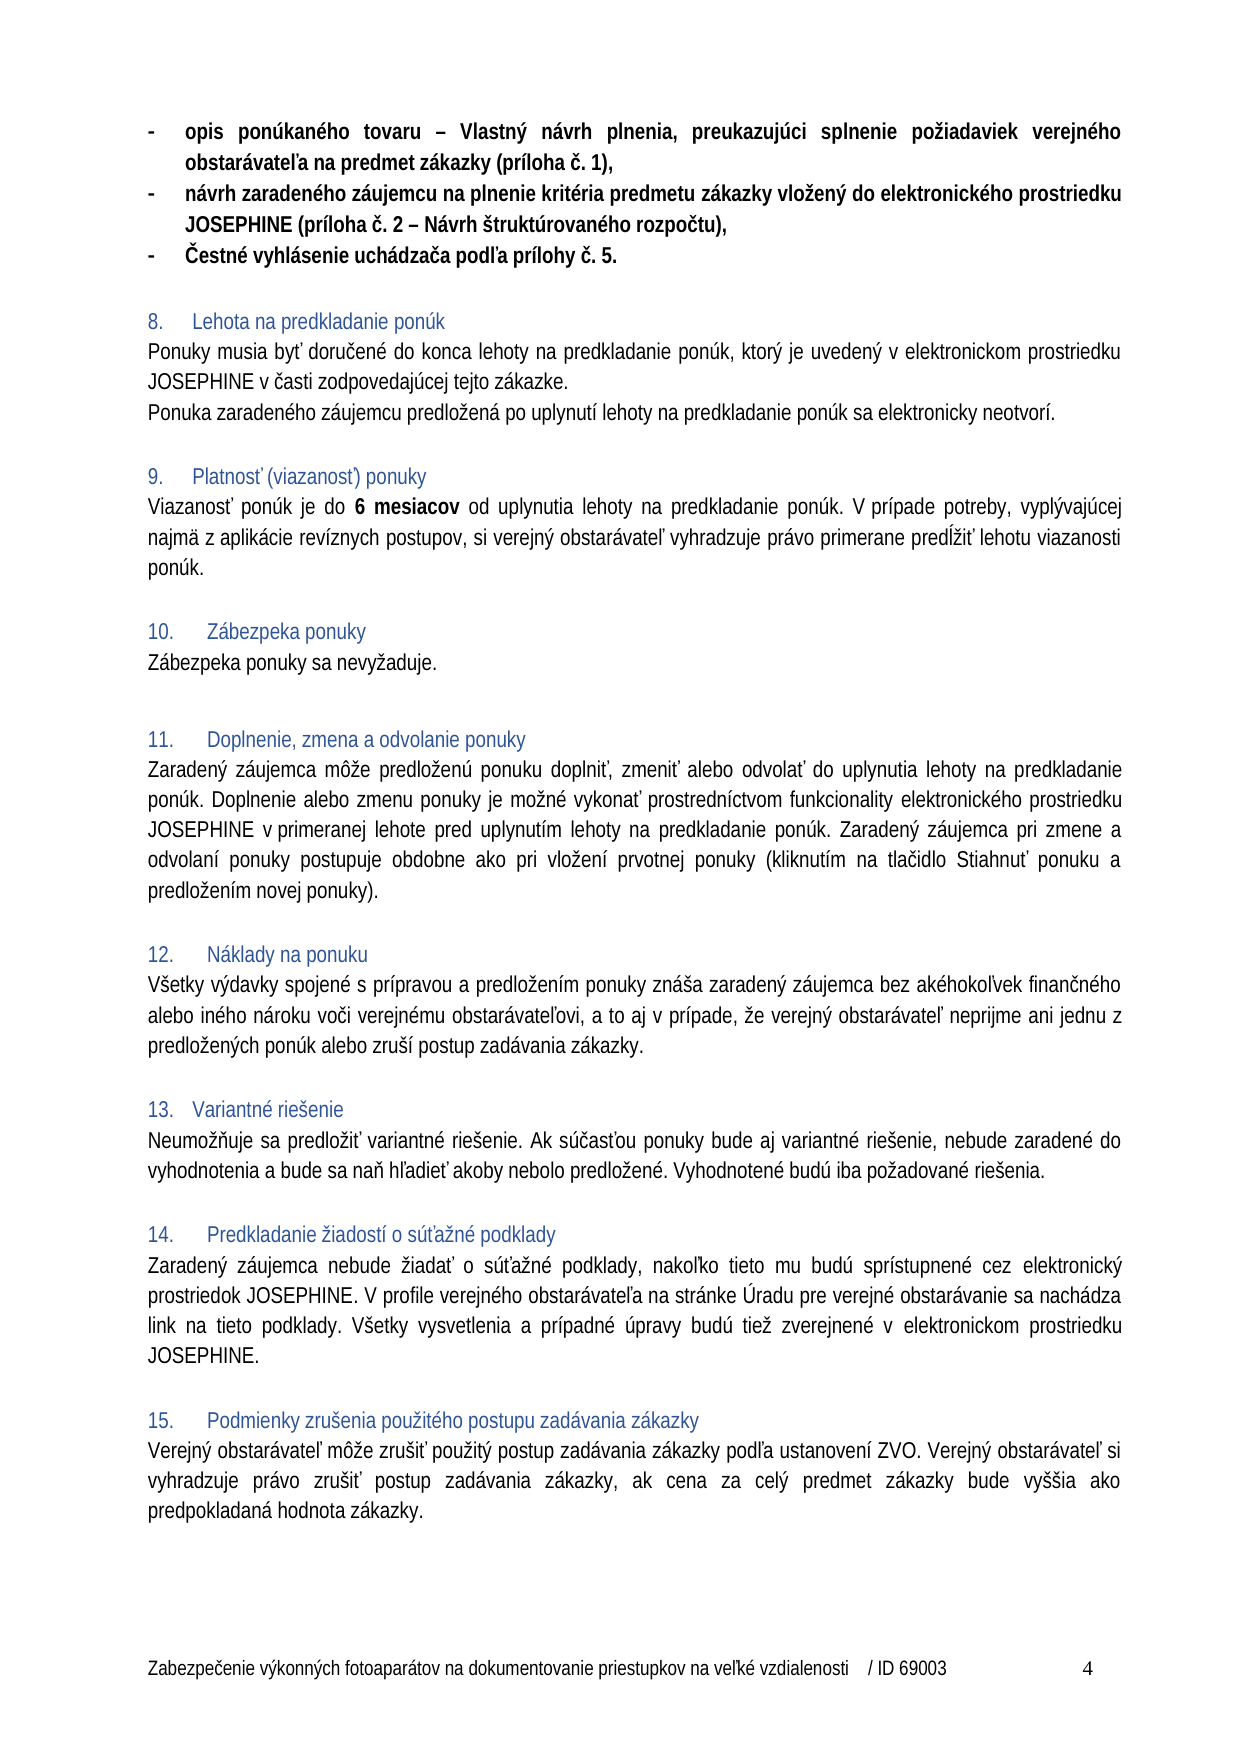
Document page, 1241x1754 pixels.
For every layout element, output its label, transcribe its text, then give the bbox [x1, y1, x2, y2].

subtitle Predkladanie žiadostí o súťažné podklady [148, 1221, 1122, 1248]
subtitle Zábezpeka ponuky [148, 618, 1122, 644]
text Ponuka zaradeného záujemcu predložená po uplynutí lehoty na predkladanie ponúk sa elektronicky neotvorí. [148, 398, 1122, 425]
subtitle Variantné riešenie [148, 1096, 1122, 1123]
subtitle Doplnenie, zmena a odvolanie ponuky [148, 726, 1122, 752]
text Všetky výdavky spojené s prípravou a predložením ponuky znáša zaradený záujemca bez akéhokoľvek finančného alebo iného nároku voči verejnému obstarávateľovi, a to aj v prípade, že verejný obstarávateľ neprijme ani jednu z predložených ponúk alebo zruší postup zadávania zákazky. [148, 971, 1122, 1058]
list návrh zaradeného záujemcu na plnenie kritéria predmetu zákazky vložený do elektronického prostriedku JOSEPHINE (príloha č. 2 – Návrh štruktúrovaného rozpočtu), [148, 179, 1122, 237]
list Čestné vyhlásenie uchádzača podľa prílohy č. 5. [148, 241, 1122, 269]
subtitle Platnosť (viazanosť) ponuky [148, 463, 1122, 489]
text Ponuky musia byť doručené do konca lehoty na predkladanie ponúk, ktorý je uvedený v elektronickom prostriedku JOSEPHINE v časti zodpovedajúcej tejto zákazke. [148, 338, 1122, 394]
subtitle Podmienky zrušenia použitého postupu zadávania zákazky [148, 1407, 1122, 1433]
text Neumožňuje sa predložiť variantné riešenie. Ak súčasťou ponuky bude aj variantné riešenie, nebude zaradené do vyhodnotenia a bude sa naň hľadieť akoby nebolo predložené. Vyhodnotené budú iba požadované riešenia. [148, 1127, 1122, 1183]
subtitle Lehota na predkladanie ponúk [148, 308, 1122, 334]
text Viazanosť ponúk je do 6 mesiacov od uplynutia lehoty na predkladanie ponúk. V prípade potreby, vyplývajúcej najmä z aplikácie revíznych postupov, si verejný obstarávateľ vyhradzuje právo primerane predĺžiť lehotu viazanosti ponúk. [148, 493, 1122, 580]
text Verejný obstarávateľ môže zrušiť použitý postup zadávania zákazky podľa ustanovení ZVO. Verejný obstarávateľ si vyhradzuje právo zrušiť postup zadávania zákazky, ak cena za celý predmet zákazky bude vyššia ako predpokladaná hodnota zákazky. [148, 1437, 1122, 1524]
text Zaradený záujemca nebude žiadať o súťažné podklady, nakoľko tieto mu budú sprístupnené cez elektronický prostriedok JOSEPHINE. V profile verejného obstarávateľa na stránke Úradu pre verejné obstarávanie sa nachádza link na tieto podklady. Všetky vysvetlenia a prípadné úpravy budú tiež zverejnené v elektronickom prostriedku JOSEPHINE. [148, 1252, 1122, 1368]
subtitle Náklady na ponuku [148, 941, 1122, 967]
text Zábezpeka ponuky sa nevyžaduje. [148, 648, 1122, 675]
text Zaradený záujemca môže predloženú ponuku doplniť, zmeniť alebo odvolať do uplynutia lehoty na predkladanie ponúk. Doplnenie alebo zmenu ponuky je možné vykonať prostredníctvom funkcionality elektronického prostriedku JOSEPHINE v primeranej lehote pred uplynutím lehoty na predkladanie ponúk. Zaradený záujemca pri zmene a odvolaní ponuky postupuje obdobne ako pri vložení prvotnej ponuky (kliknutím na tlačidlo Stiahnuť ponuku a predložením novej ponuky). [148, 756, 1122, 903]
list opis ponúkaného tovaru – Vlastný návrh plnenia, preukazujúci splnenie požiadaviek verejného obstarávateľa na predmet zákazky (príloha č. 1), [148, 117, 1122, 175]
